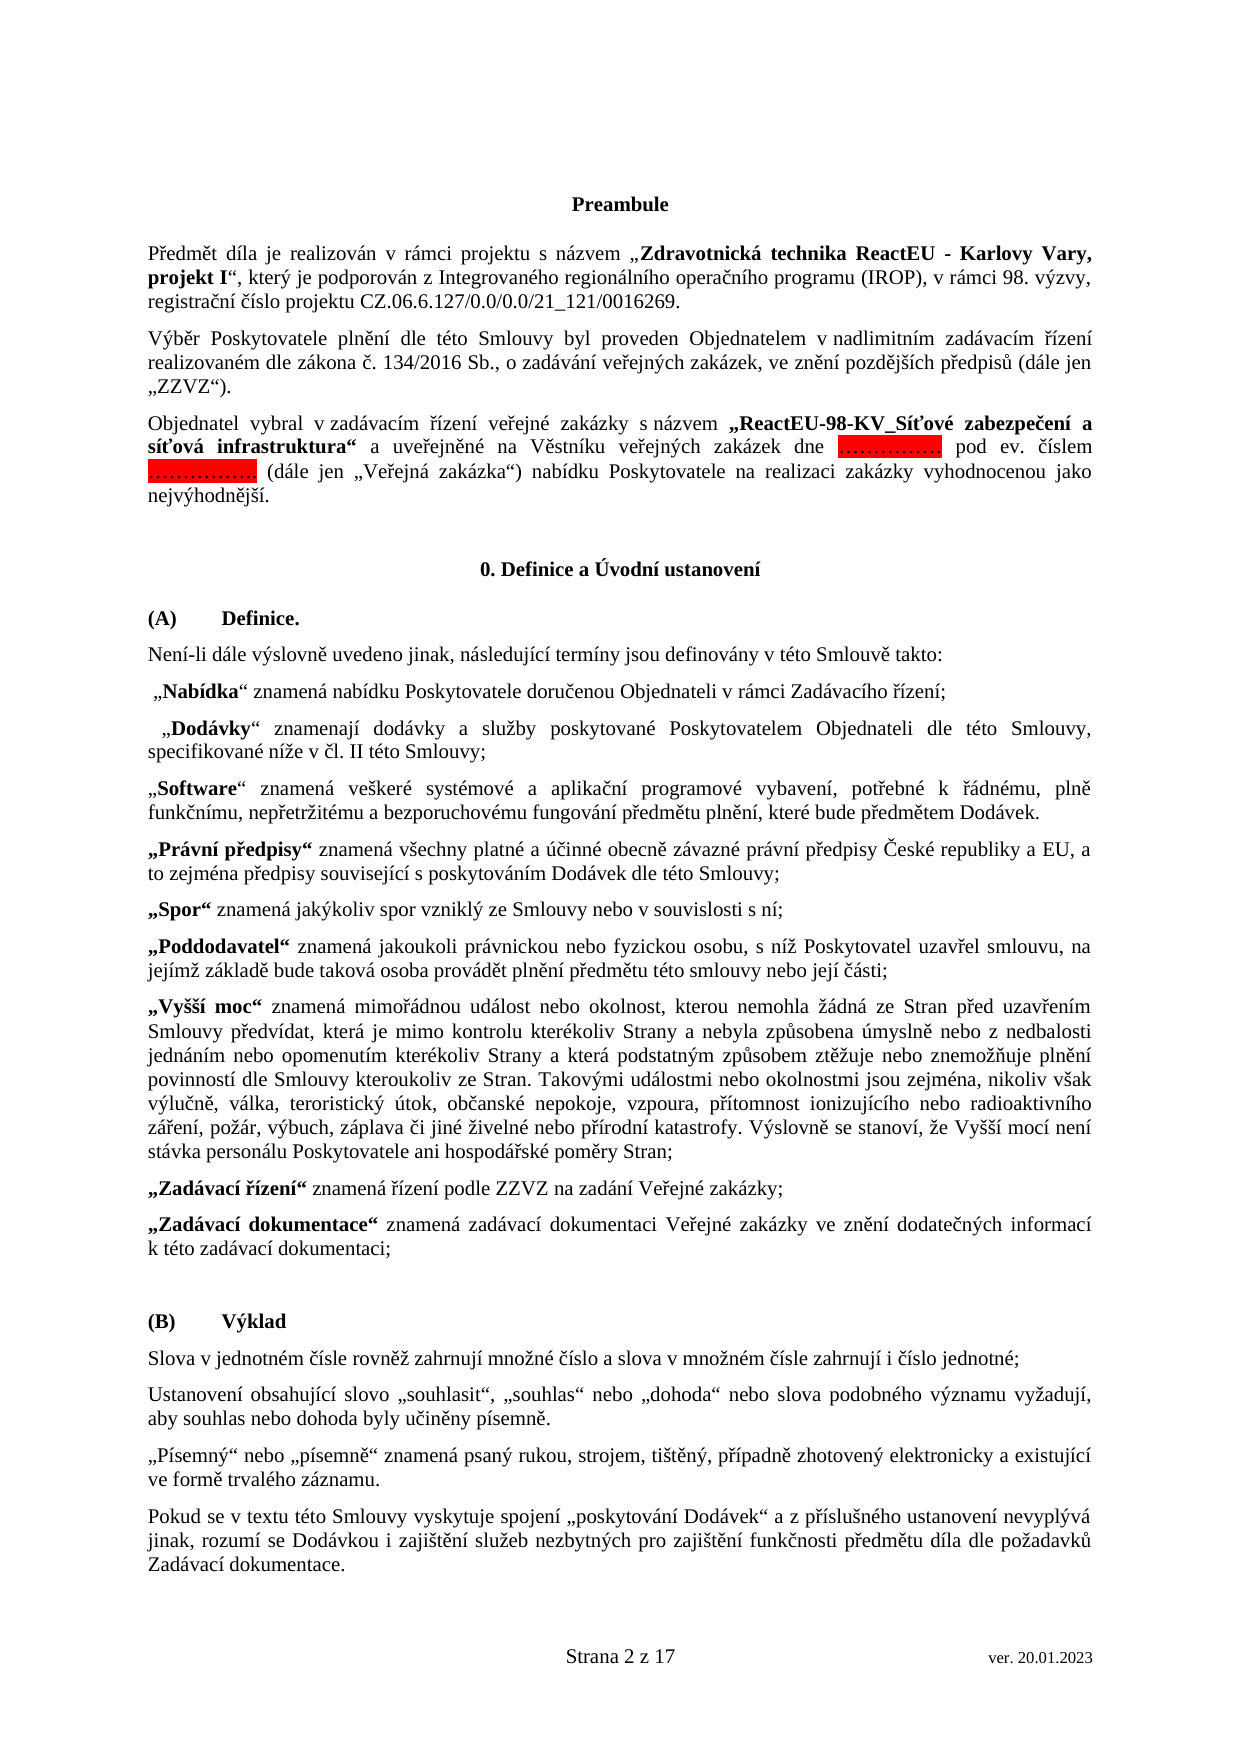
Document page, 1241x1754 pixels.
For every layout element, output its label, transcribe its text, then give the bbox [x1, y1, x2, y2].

text (A) Definice. [148, 606, 1092, 630]
text „Písemný“ nebo „písemně“ znamená psaný rukou, strojem, tištěný, případně zhotovený elektronicky a existující ve formě trvalého záznamu. [148, 1443, 1092, 1491]
subtitle Preambule [148, 192, 1092, 216]
text „Dodávky“ znamenají dodávky a služby poskytované Poskytovatelem Objednateli dle této Smlouvy, specifikované níže v čl. II této Smlouvy; [148, 715, 1092, 763]
text Ustanovení obsahující slovo „souhlasit“, „souhlas“ nebo „dohoda“ nebo slova podobného významu vyžadují, aby souhlas nebo dohoda byly učiněny písemně. [148, 1382, 1092, 1430]
text Není-li dále výslovně uvedeno jinak, následující termíny jsou definovány v této Smlouvě takto: [148, 642, 1092, 666]
text „Nabídka“ znamená nabídku Poskytovatele doručenou Objednateli v rámci Zadávacího řízení; [148, 679, 1092, 703]
text „Software“ znamená veškeré systémové a aplikační programové vybavení, potřebné k řádnému, plně funkčnímu, nepřetržitému a bezporuchovému fungování předmětu plnění, které bude předmětem Dodávek. [148, 776, 1092, 824]
text „Právní předpisy“ znamená všechny platné a účinné obecně závazné právní předpisy České republiky a EU, a to zejména předpisy související s poskytováním Dodávek dle této Smlouvy; [148, 837, 1092, 885]
subtitle 0. Definice a Úvodní ustanovení [148, 557, 1092, 581]
text Pokud se v textu této Smlouvy vyskytuje spojení „poskytování Dodávek“ a z příslušného ustanovení nevyplývá jinak, rozumí se Dodávkou i zajištění služeb nezbytných pro zajištění funkčnosti předmětu díla dle požadavků Zadávací dokumentace. [148, 1503, 1092, 1576]
text „Zadávací dokumentace“ znamená zadávací dokumentaci Veřejné zakázky ve znění dodatečných informací k této zadávací dokumentaci; [148, 1212, 1092, 1260]
text Předmět díla je realizován v rámci projektu s názvem „Zdravotnická technika ReactEU - Karlovy Vary, projekt I“, který je podporován z Integrovaného regionálního operačního programu (IROP), v rámci 98. výzvy, registrační číslo projektu CZ.06.6.127/0.0/0.0/21_121/0016269. [148, 241, 1092, 313]
text Slova v jednotném čísle rovněž zahrnují množné číslo a slova v množném čísle zahrnují i číslo jednotné; [148, 1346, 1092, 1370]
text „Spor“ znamená jakýkoliv spor vzniklý ze Smlouvy nebo v souvislosti s ní; [148, 897, 1092, 921]
text „Vyšší moc“ znamená mimořádnou událost nebo okolnost, kterou nemohla žádná ze Stran před uzavřením Smlouvy předvídat, která je mimo kontrolu kterékoliv Strany a nebyla způsobena úmyslně nebo z nedbalosti jednáním nebo opomenutím kterékoliv Strany a která podstatným způsobem ztěžuje nebo znemožňuje plnění povinností dle Smlouvy kteroukoliv ze Stran. Takovými událostmi nebo okolnostmi jsou zejména, nikoliv však výlučně, válka, teroristický útok, občanské nepokoje, vzpoura, přítomnost ionizujícího nebo radioaktivního záření, požár, výbuch, záplava či jiné živelné nebo přírodní katastrofy. Výslovně se stanoví, že Vyšší mocí není stávka personálu Poskytovatele ani hospodářské poměry Stran; [148, 994, 1092, 1163]
text „Poddodavatel“ znamená jakoukoli právnickou nebo fyzickou osobu, s níž Poskytovatel uzavřel smlouvu, na jejímž základě bude taková osoba provádět plnění předmětu této smlouvy nebo její části; [148, 934, 1092, 982]
text Výběr Poskytovatele plnění dle této Smlouvy byl proveden Objednatelem v nadlimitním zadávacím řízení realizovaném dle zákona č. 134/2016 Sb., o zadávání veřejných zakázek, ve znění pozdějších předpisů (dále jen „ZZVZ“). [148, 326, 1092, 398]
text „Zadávací řízení“ znamená řízení podle ZZVZ na zadání Veřejné zakázky; [148, 1175, 1092, 1199]
text (B) Výklad [148, 1309, 1092, 1333]
text Objednatel vybral v zadávacím řízení veřejné zakázky s názvem „ReactEU-98-KV_Síťové zabezpečení a síťová infrastruktura“ a uveřejněné na Věstníku veřejných zakázek dne …………… pod ev. číslem ……………. (dále jen „Veřejná zakázka“) nabídku Poskytovatele na realizaci zakázky vyhodnocenou jako nejvýhodnější. [148, 410, 1092, 507]
